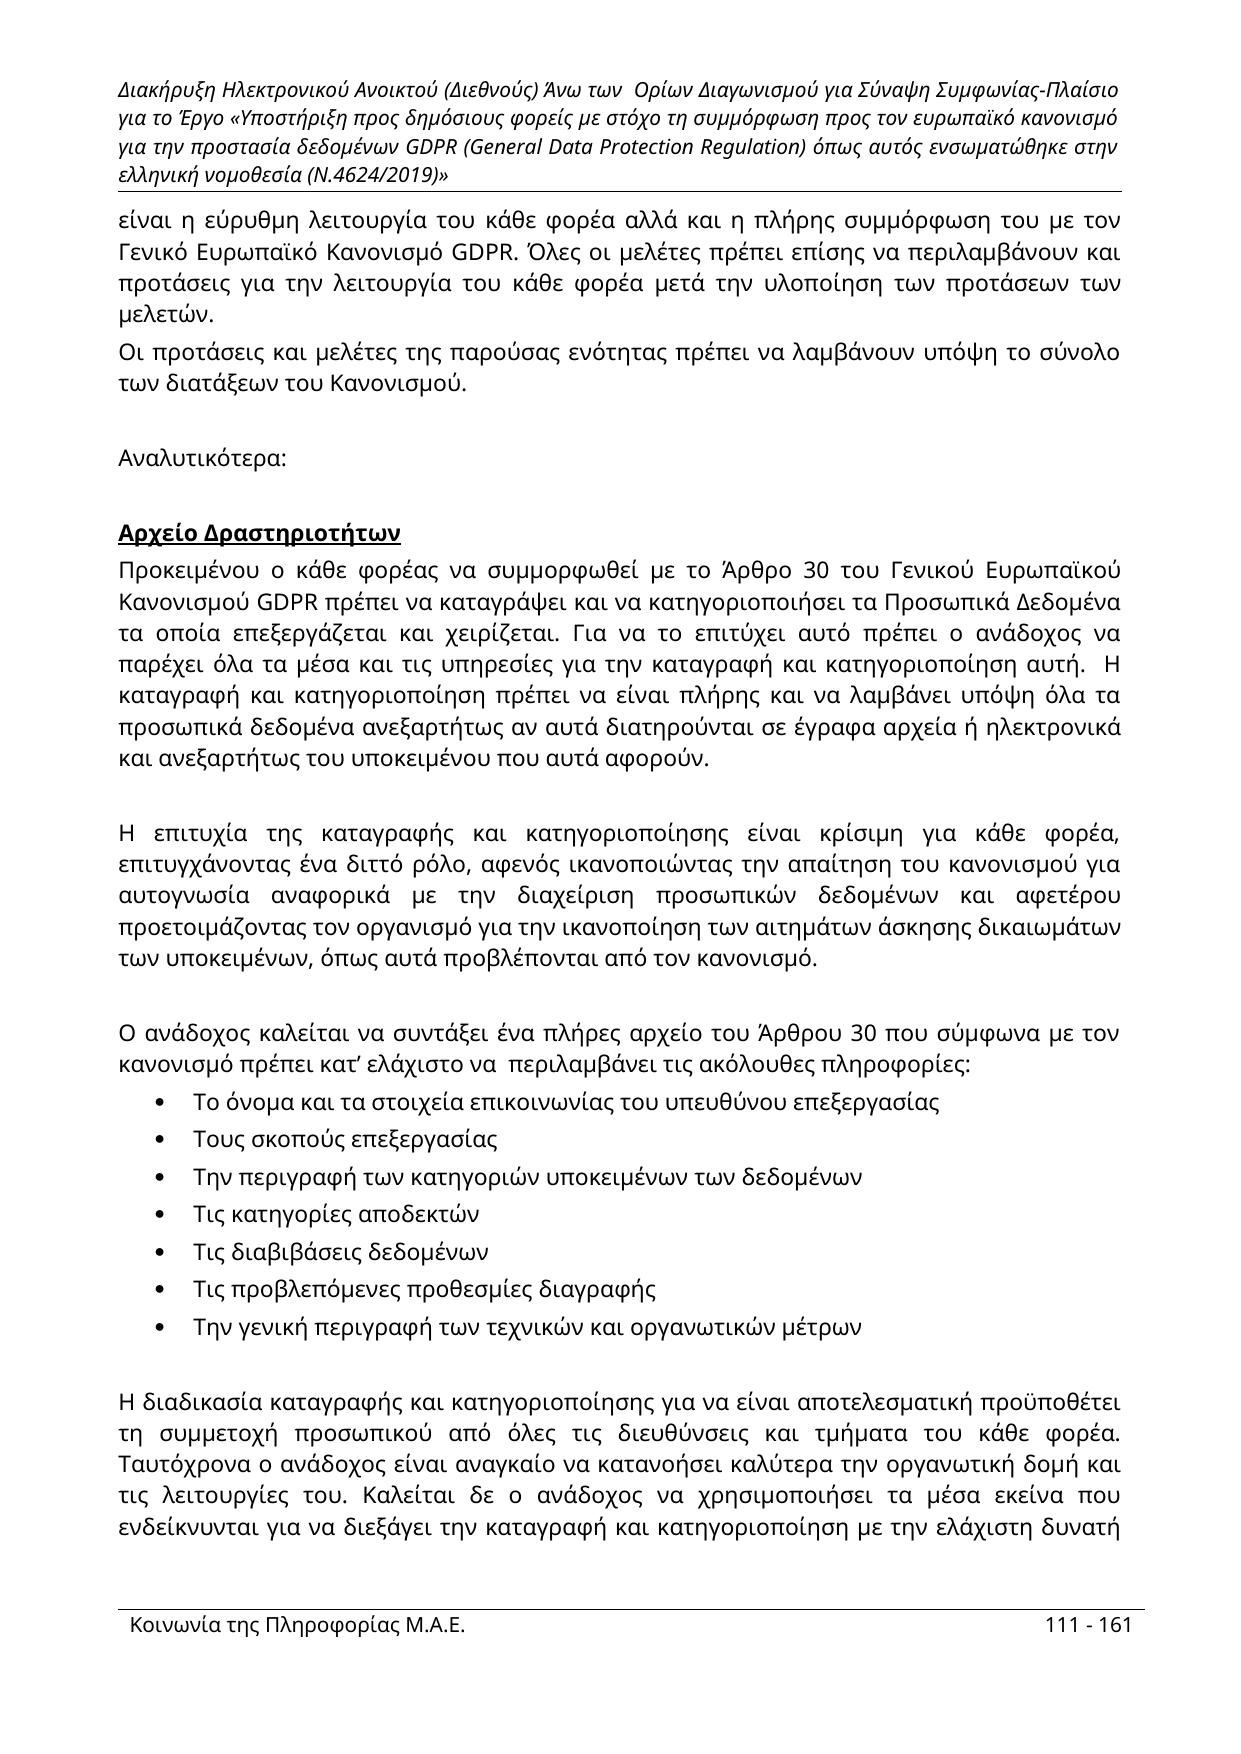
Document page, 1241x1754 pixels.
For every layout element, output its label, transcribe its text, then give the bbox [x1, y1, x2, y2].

text Αναλυτικότερα: [118, 442, 1122, 473]
list Την γενική περιγραφή των τεχνικών και οργανωτικών μέτρων [156, 1311, 1122, 1342]
list Τις διαβιβάσεις δεδομένων [156, 1236, 1122, 1267]
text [118, 1386, 1122, 1542]
list Τις προβλεπόμενες προθεσμίες διαγραφής [156, 1273, 1122, 1304]
text Προκειμένου ο κάθε φορέας να συμμορφωθεί με το Άρθρο 30 του Γενικού Ευρωπαϊκού Κανονισμού GDPR πρέπει να καταγράψει και να κατηγοριοποιήσει τα Προσωπικά Δεδομένα τα οποία επεξεργάζεται και χειρίζεται. Για να το επιτύχει αυτό πρέπει ο ανάδοχος να παρέχει όλα τα μέσα και τις υπηρεσίες για την καταγραφή και κατηγοριοποίηση αυτή. Η καταγραφή και κατηγοριοποίηση πρέπει να είναι πλήρης και να λαμβάνει υπόψη όλα τα προσωπικά δεδομένα ανεξαρτήτως αν αυτά διατηρούνται σε έγραφα αρχεία ή ηλεκτρονικά και ανεξαρτήτως του υποκειμένου που αυτά αφορούν. [118, 554, 1122, 773]
text Ο ανάδοχος καλείται να συντάξει ένα πλήρες αρχείο του Άρθρου 30 που σύμφωνα με τον κανονισμό πρέπει κατ’ ελάχιστο να περιλαμβάνει τις ακόλουθες πληροφορίες: [118, 1017, 1122, 1079]
list Την περιγραφή των κατηγοριών υποκειμένων των δεδομένων [156, 1161, 1122, 1192]
text Η επιτυχία της καταγραφής και κατηγοριοποίησης είναι κρίσιμη για κάθε φορέα, επιτυγχάνοντας ένα διττό ρόλο, αφενός ικανοποιώντας την απαίτηση του κανονισμού για αυτογνωσία αναφορικά με την διαχείριση προσωπικών δεδομένων και αφετέρου προετοιμάζοντας τον οργανισμό για την ικανοποίηση των αιτημάτων άσκησης δικαιωμάτων των υποκειμένων, όπως αυτά προβλέπονται από τον κανονισμό. [118, 817, 1122, 973]
list Τους σκοπούς επεξεργασίας [156, 1123, 1122, 1154]
text Οι προτάσεις και μελέτες της παρούσας ενότητας πρέπει να λαμβάνουν υπόψη το σύνολο των διατάξεων του Κανονισμού. [118, 336, 1122, 398]
list Τις κατηγορίες αποδεκτών [156, 1198, 1122, 1229]
list Το όνομα και τα στοιχεία επικοινωνίας του υπευθύνου επεξεργασίας [156, 1086, 1122, 1117]
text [118, 204, 1122, 329]
text Αρχείο Δραστηριοτήτων [118, 517, 1122, 548]
